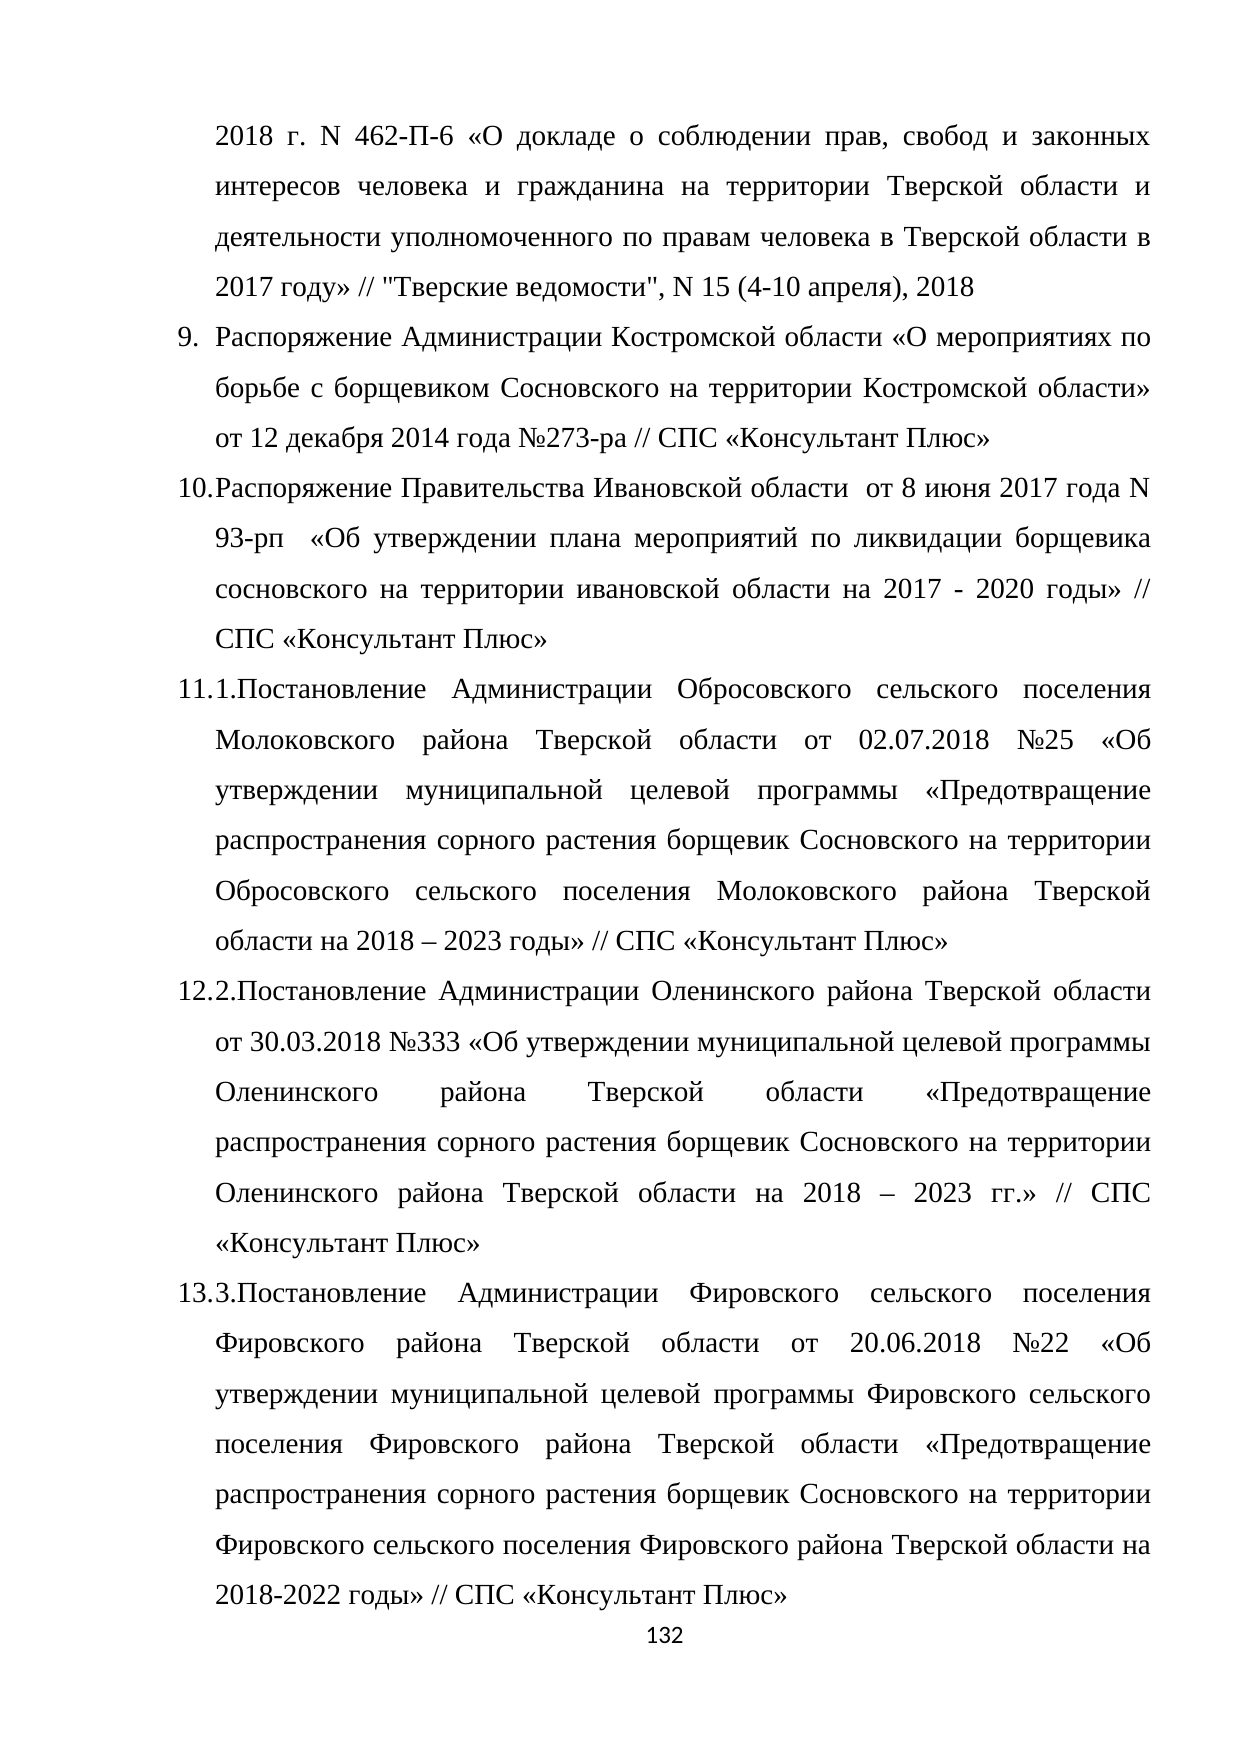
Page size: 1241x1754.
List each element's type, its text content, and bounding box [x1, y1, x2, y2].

list Распоряжение Правительства Ивановской области от 8 июня 2017 года N 93-рп «Об утверждении плана мероприятий по ликвидации борщевика сосновского на территории ивановской области на 2017 - 2020 годы» // СПС «Консультант Плюс» [177, 470, 1152, 655]
list 3.Постановление Администрации Фировского сельского поселения Фировского района Тверской области от 20.06.2018 №22 «Об утверждении муниципальной целевой программы Фировского сельского поселения Фировского района Тверской области «Предотвращение распространения сорного растения борщевик Сосновского на территории Фировского сельского поселения Фировского района Тверской области на 2018-2022 годы» // СПС «Консультант Плюс» [177, 1275, 1152, 1611]
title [177, 118, 1152, 303]
title Распоряжение Администрации Костромской области «О мероприятиях по борьбе с борщевиком Сосновского на территории Костромской области» от 12 декабря 2014 года №273-ра // СПС «Консультант Плюс» [177, 319, 1152, 453]
list 1.Постановление Администрации Обросовского сельского поселения Молоковского района Тверской области от 02.07.2018 №25 «Об утверждении муниципальной целевой программы «Предотвращение распространения сорного растения борщевик Сосновского на территории Обросовского сельского поселения Молоковского района Тверской области на 2018 – 2023 годы» // СПС «Консультант Плюс» [177, 672, 1152, 957]
list 2.Постановление Администрации Оленинского района Тверской области от 30.03.2018 №333 «Об утверждении муниципальной целевой программы Оленинского района Тверской области «Предотвращение распространения сорного растения борщевик Сосновского на территории Оленинского района Тверской области на 2018 – 2023 гг.» // СПС «Консультант Плюс» [177, 973, 1152, 1258]
